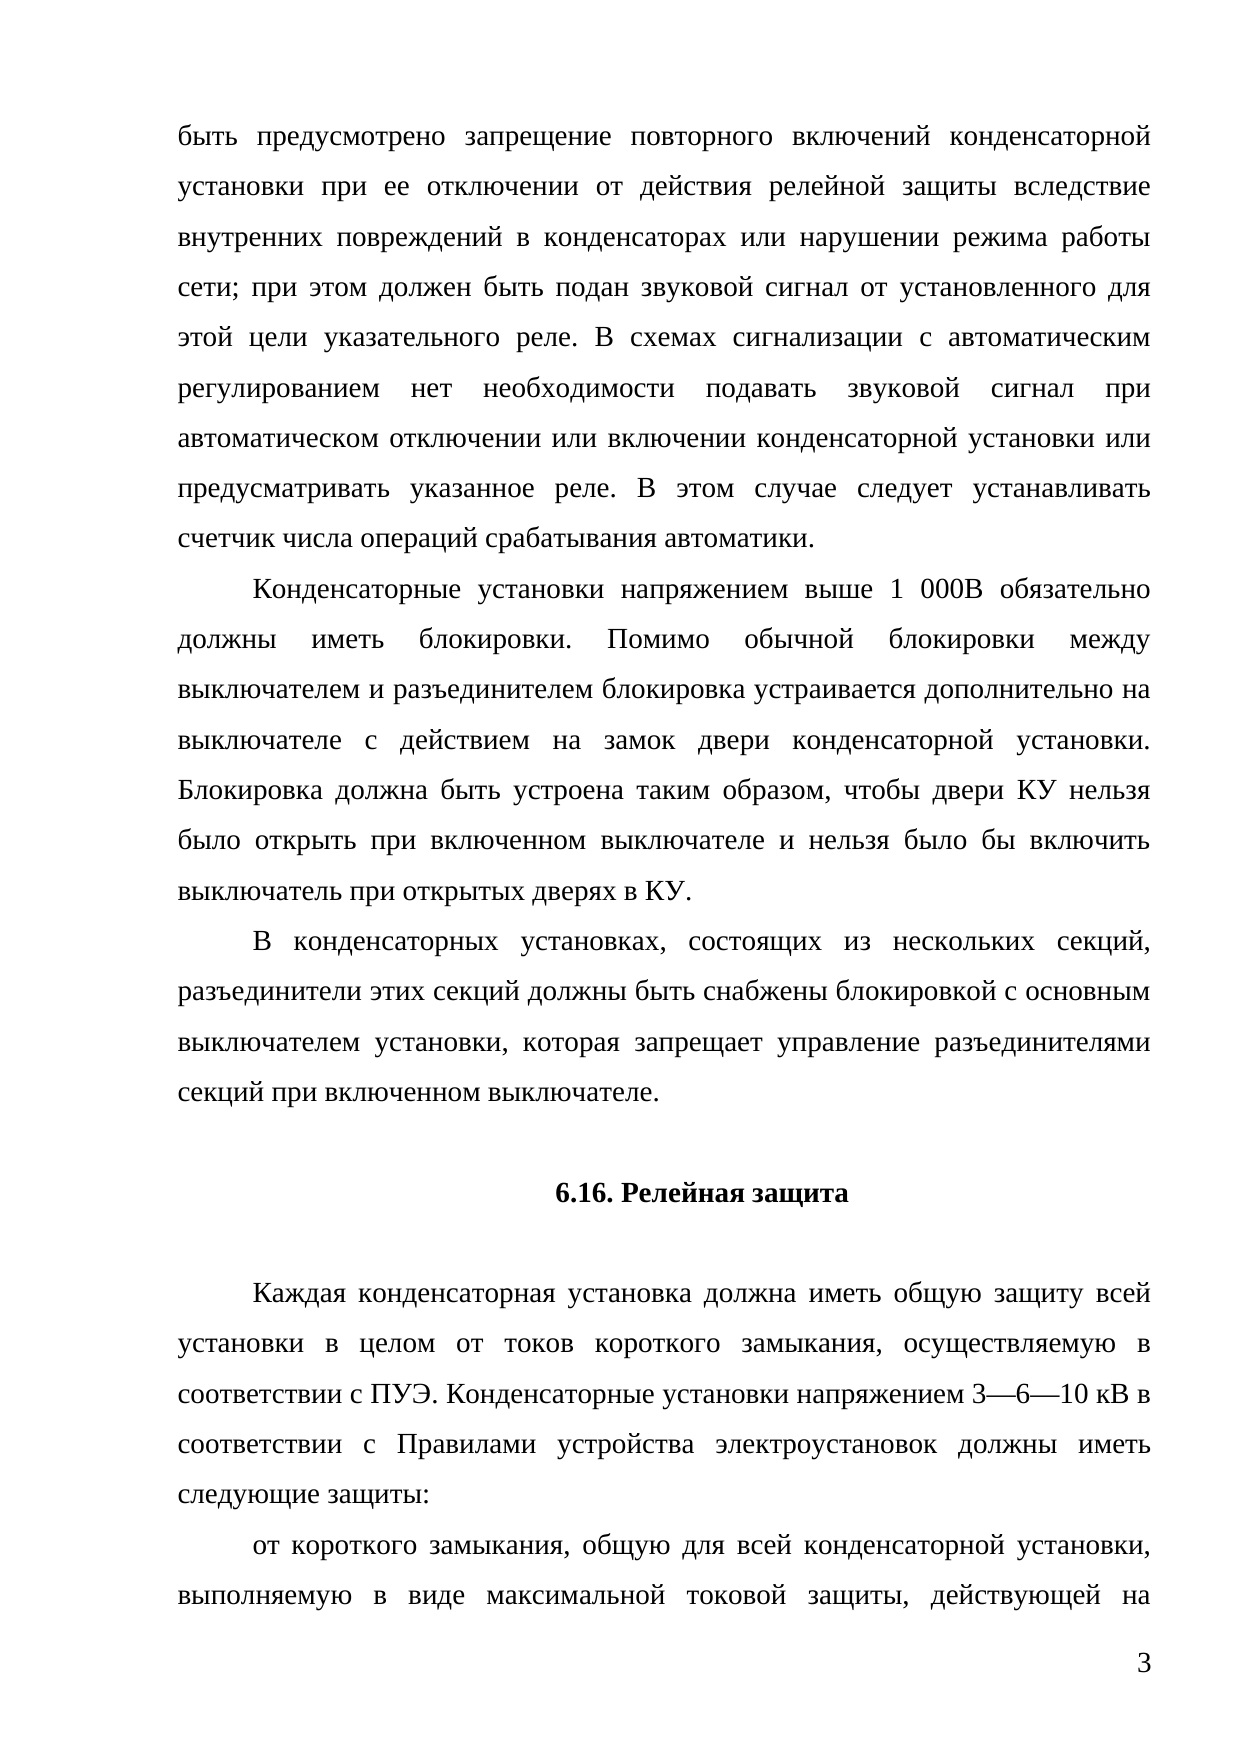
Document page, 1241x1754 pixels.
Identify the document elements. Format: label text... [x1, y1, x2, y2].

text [177, 118, 1152, 554]
text 6.16. Релейная защита [177, 1175, 1152, 1208]
text В конденсаторных установках, состоящих из нескольких секций, разъединители этих секций должны быть снабжены блокировкой с основным выключателем установки, которая запрещает управление разъединителями секций при включенном выключателе. [177, 923, 1152, 1108]
text Конденсаторные установки напряжением выше 1 000В обязательно должны иметь блокировки. Помимо обычной блокировки между выключателем и разъединителем блокировка устраивается дополнительно на выключателе с действием на замок двери конденсаторной установки. Блокировка должна быть устроена таким образом, чтобы двери КУ нельзя было открыть при включенном выключателе и нельзя было бы включить выключатель при открытых дверях в КУ. [177, 571, 1152, 906]
text Каждая конденсаторная установка должна иметь общую защиту всей установки в целом от токов короткого замыкания, осуществляемую в соответствии с ПУЭ. Конденсаторные установки напряжением 3—6—10 кВ в соответствии с Правилами устройства электроустановок должны иметь следующие защиты: [177, 1275, 1152, 1510]
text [177, 1527, 1152, 1611]
